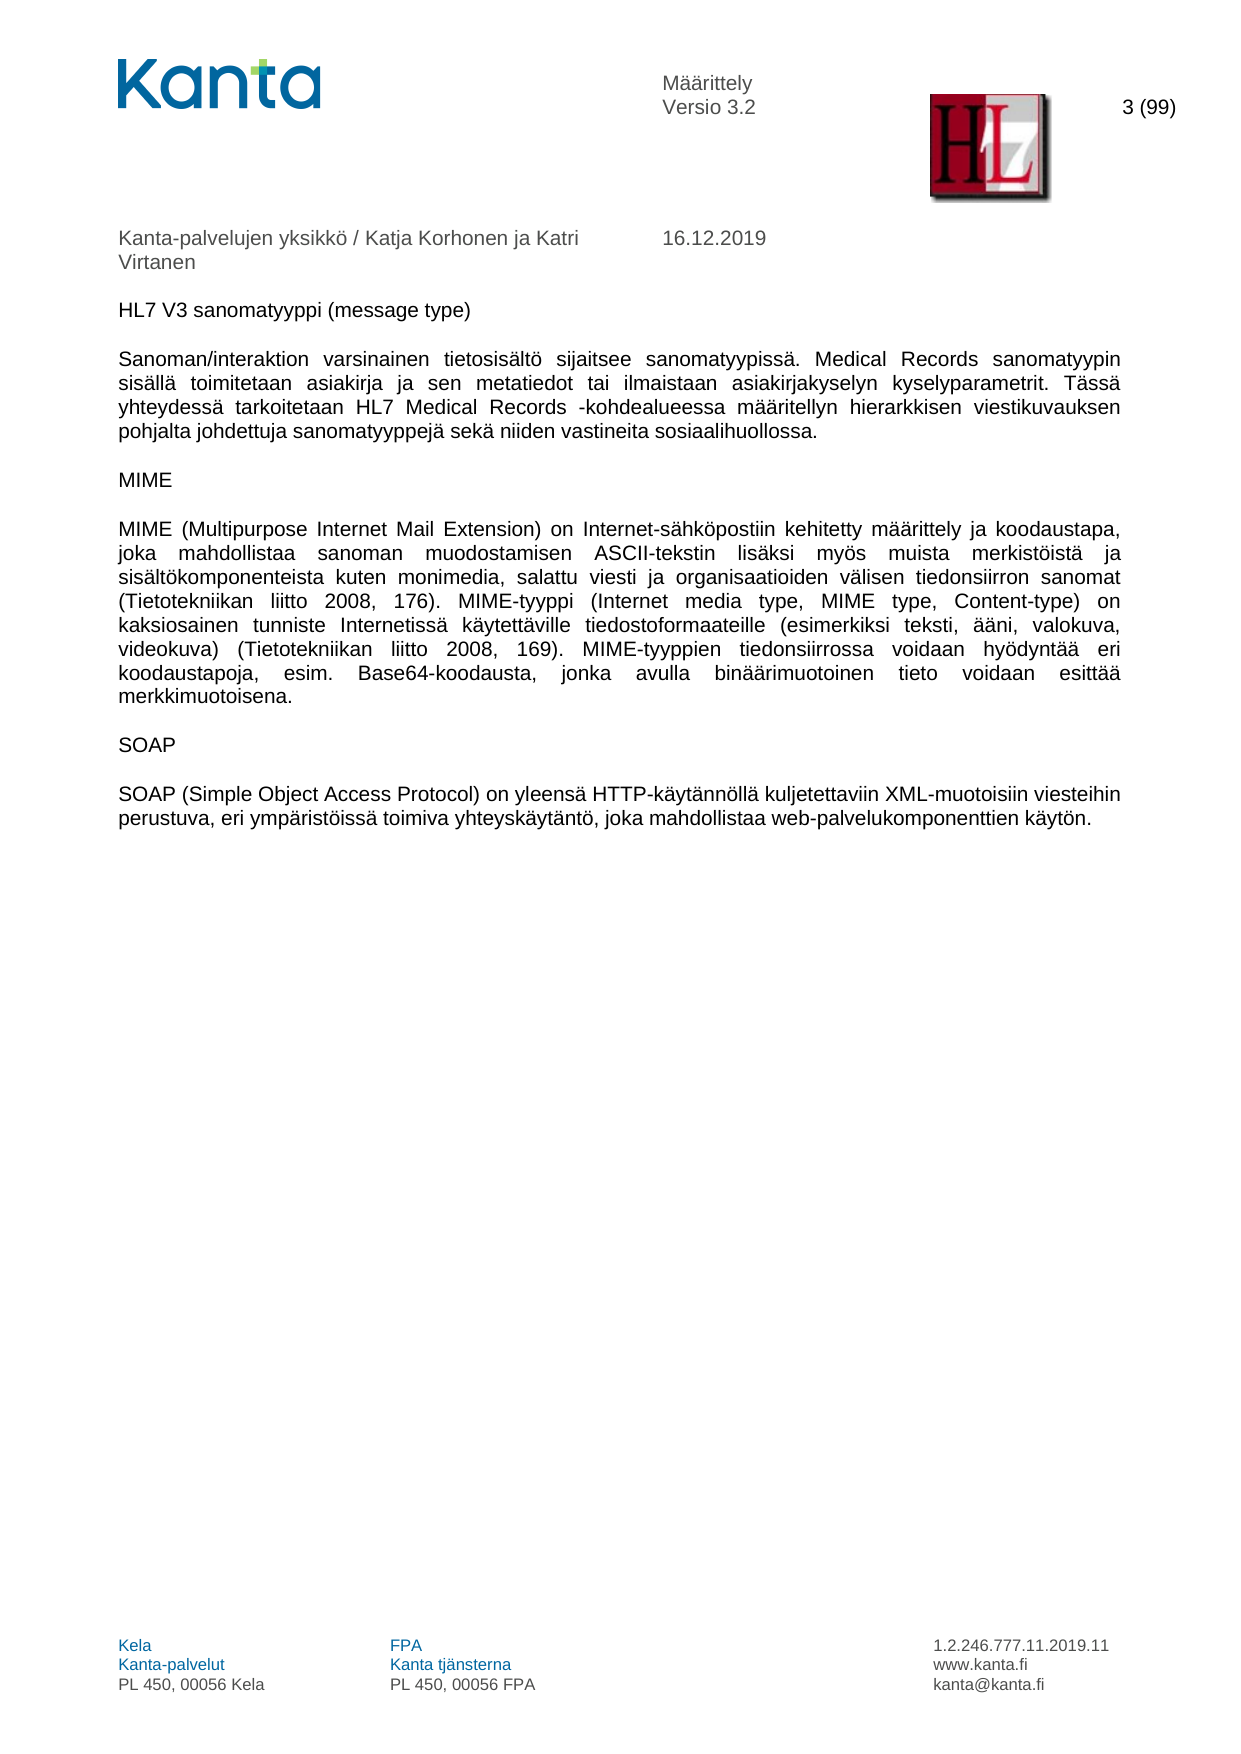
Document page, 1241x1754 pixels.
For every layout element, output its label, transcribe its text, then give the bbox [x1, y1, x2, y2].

text SOAP [118, 733, 1122, 757]
text MIME [118, 468, 1122, 492]
text Sanoman/interaktion varsinainen tietosisältö sijaitsee sanomatyypissä. Medical Records sanomatyypin sisällä toimitetaan asiakirja ja sen metatiedot tai ilmaistaan asiakirjakyselyn kyselyparametrit. Tässä yhteydessä tarkoitetaan HL7 Medical Records -kohdealueessa määritellyn hierarkkisen viestikuvauksen pohjalta johdettuja sanomatyyppejä sekä niiden vastineita sosiaalihuollossa. [118, 347, 1122, 443]
picture [930, 94, 1053, 203]
text MIME (Multipurpose Internet Mail Extension) on Internet-sähköpostiin kehitetty määrittely ja koodaustapa, joka mahdollistaa sanoman muodostamisen ASCII-tekstin lisäksi myös muista merkistöistä ja sisältökomponenteista kuten monimedia, salattu viesti ja organisaatioiden välisen tiedonsiirron sanomat (Tietotekniikan liitto 2008, 176). MIME-tyyppi (Internet media type, MIME type, Content-type) on kaksiosainen tunniste Internetissä käytettäville tiedostoformaateille (esimerkiksi teksti, ääni, valokuva, videokuva) (Tietotekniikan liitto 2008, 169). MIME-tyyppien tiedonsiirrossa voidaan hyödyntää eri koodaustapoja, esim. Base64-koodausta, jonka avulla binäärimuotoinen tieto voidaan esittää merkkimuotoisena. [118, 517, 1122, 708]
picture [118, 59, 321, 109]
text SOAP (Simple Object Access Protocol) on yleensä HTTP-käytännöllä kuljetettaviin XML-muotoisiin viesteihin perustuva, eri ympäristöissä toimiva yhteyskäytäntö, joka mahdollistaa web-palvelukomponenttien käytön. [118, 782, 1122, 830]
text HL7 V3 sanomatyyppi (message type) [118, 298, 1122, 322]
